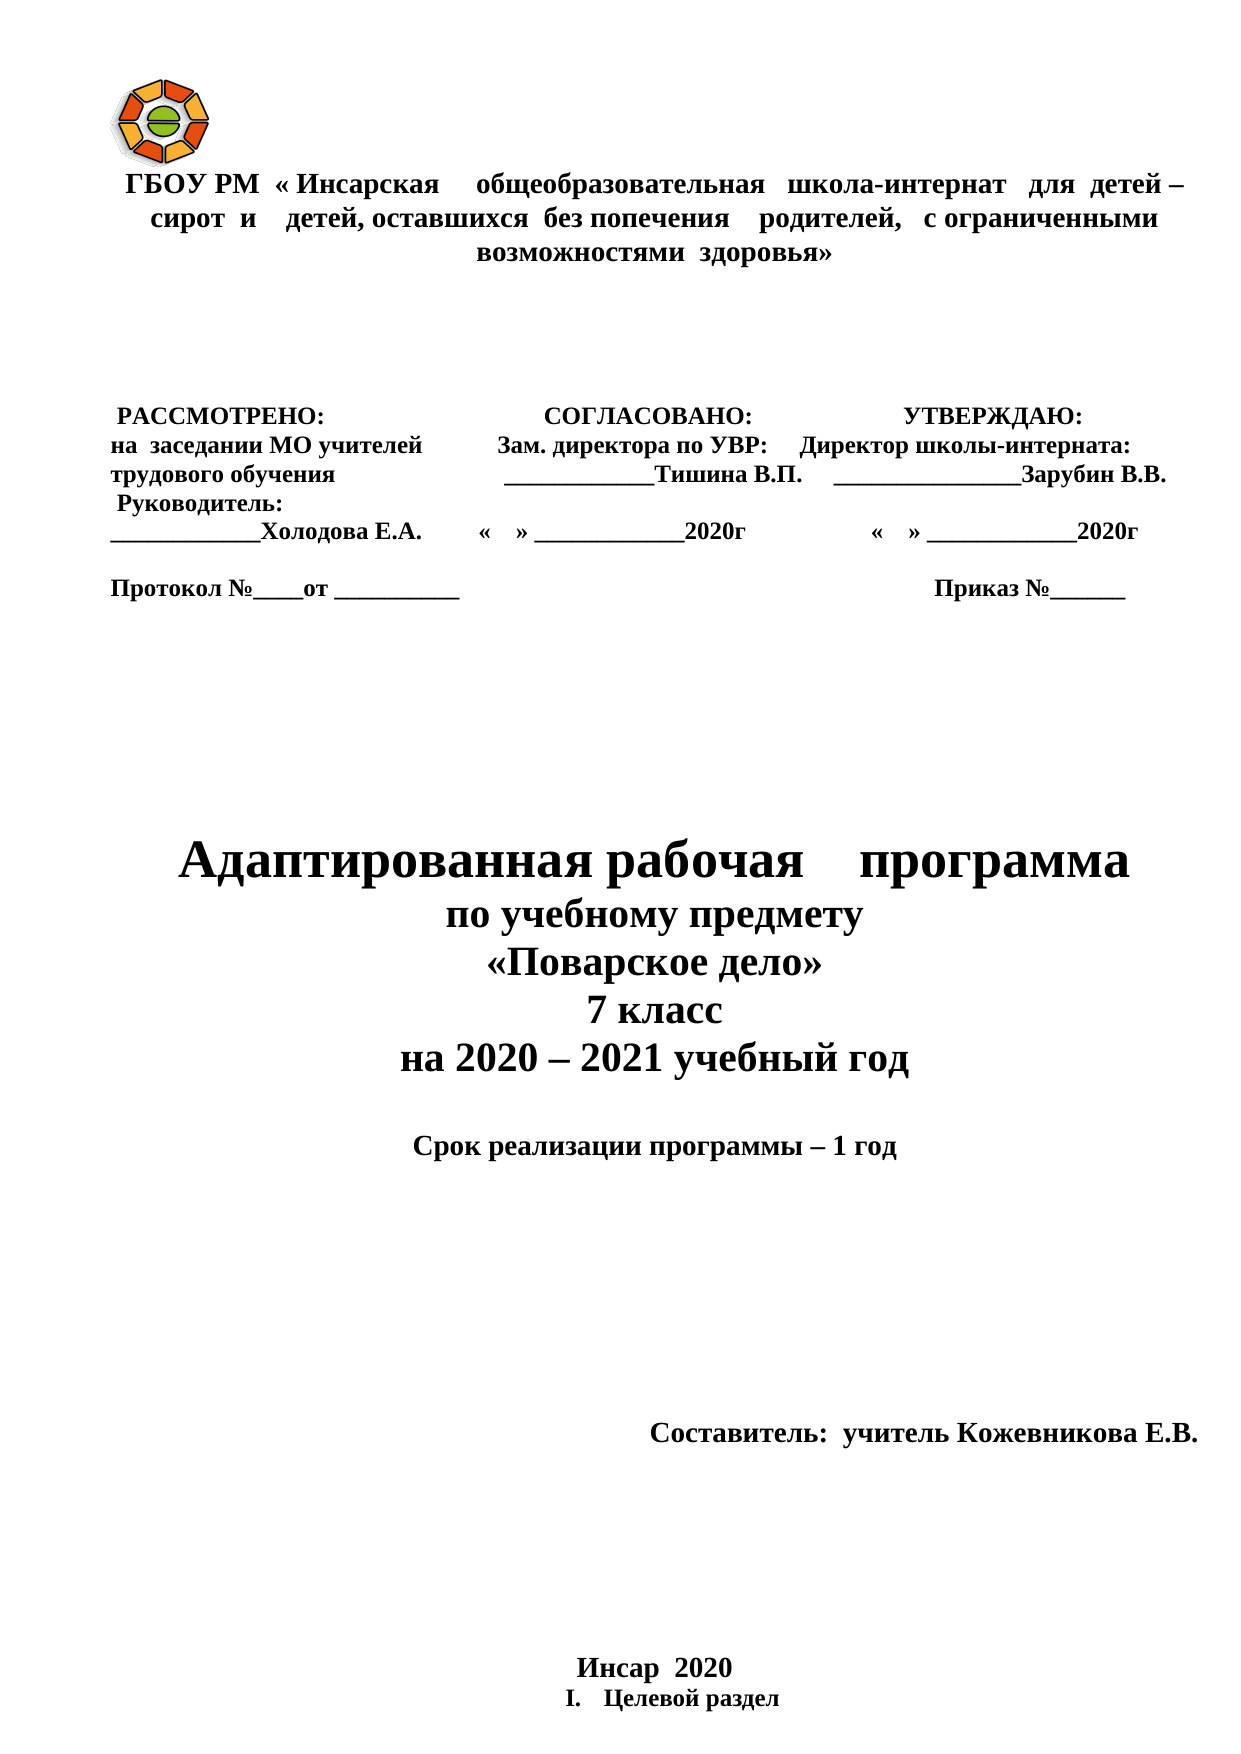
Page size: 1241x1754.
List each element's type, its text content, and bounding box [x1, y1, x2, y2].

text Протокол №____от __________ Приказ №______ [110, 573, 1198, 602]
text Адаптированная рабочая программа [110, 826, 1198, 889]
text Составитель: учитель Кожевникова Е.В. [110, 1415, 1198, 1449]
text Руководитель: [110, 488, 1198, 516]
picture [110, 79, 209, 167]
text РАССМОТРЕНО: СОГЛАСОВАНО: УТВЕРЖДАЮ: [110, 401, 1198, 430]
text на заседании МО учителей Зам. директора по УВР: Директор школы-интерната: [110, 430, 1198, 459]
text трудового обучения ____________Тишина В.П. _______________Зарубин В.В. [110, 459, 1198, 488]
text по учебному предмету [110, 889, 1198, 937]
text Инсар 2020 [110, 1650, 1198, 1683]
text Срок реализации программы – 1 год [110, 1128, 1198, 1162]
text на 2020 – 2021 учебный год [110, 1032, 1198, 1080]
list Целевой раздел [87, 1683, 1198, 1712]
text ГБОУ РМ « Инсарская общеобразовательная школа-интернат для детей – сирот и детей, оставшихся без попечения родителей, с ограниченными возможностями здоровья» [110, 167, 1198, 267]
text ____________Холодова Е.А. « » ____________2020г « » ____________2020г [110, 516, 1198, 545]
text «Поварское дело» [110, 937, 1198, 984]
text 7 класс [110, 984, 1198, 1032]
